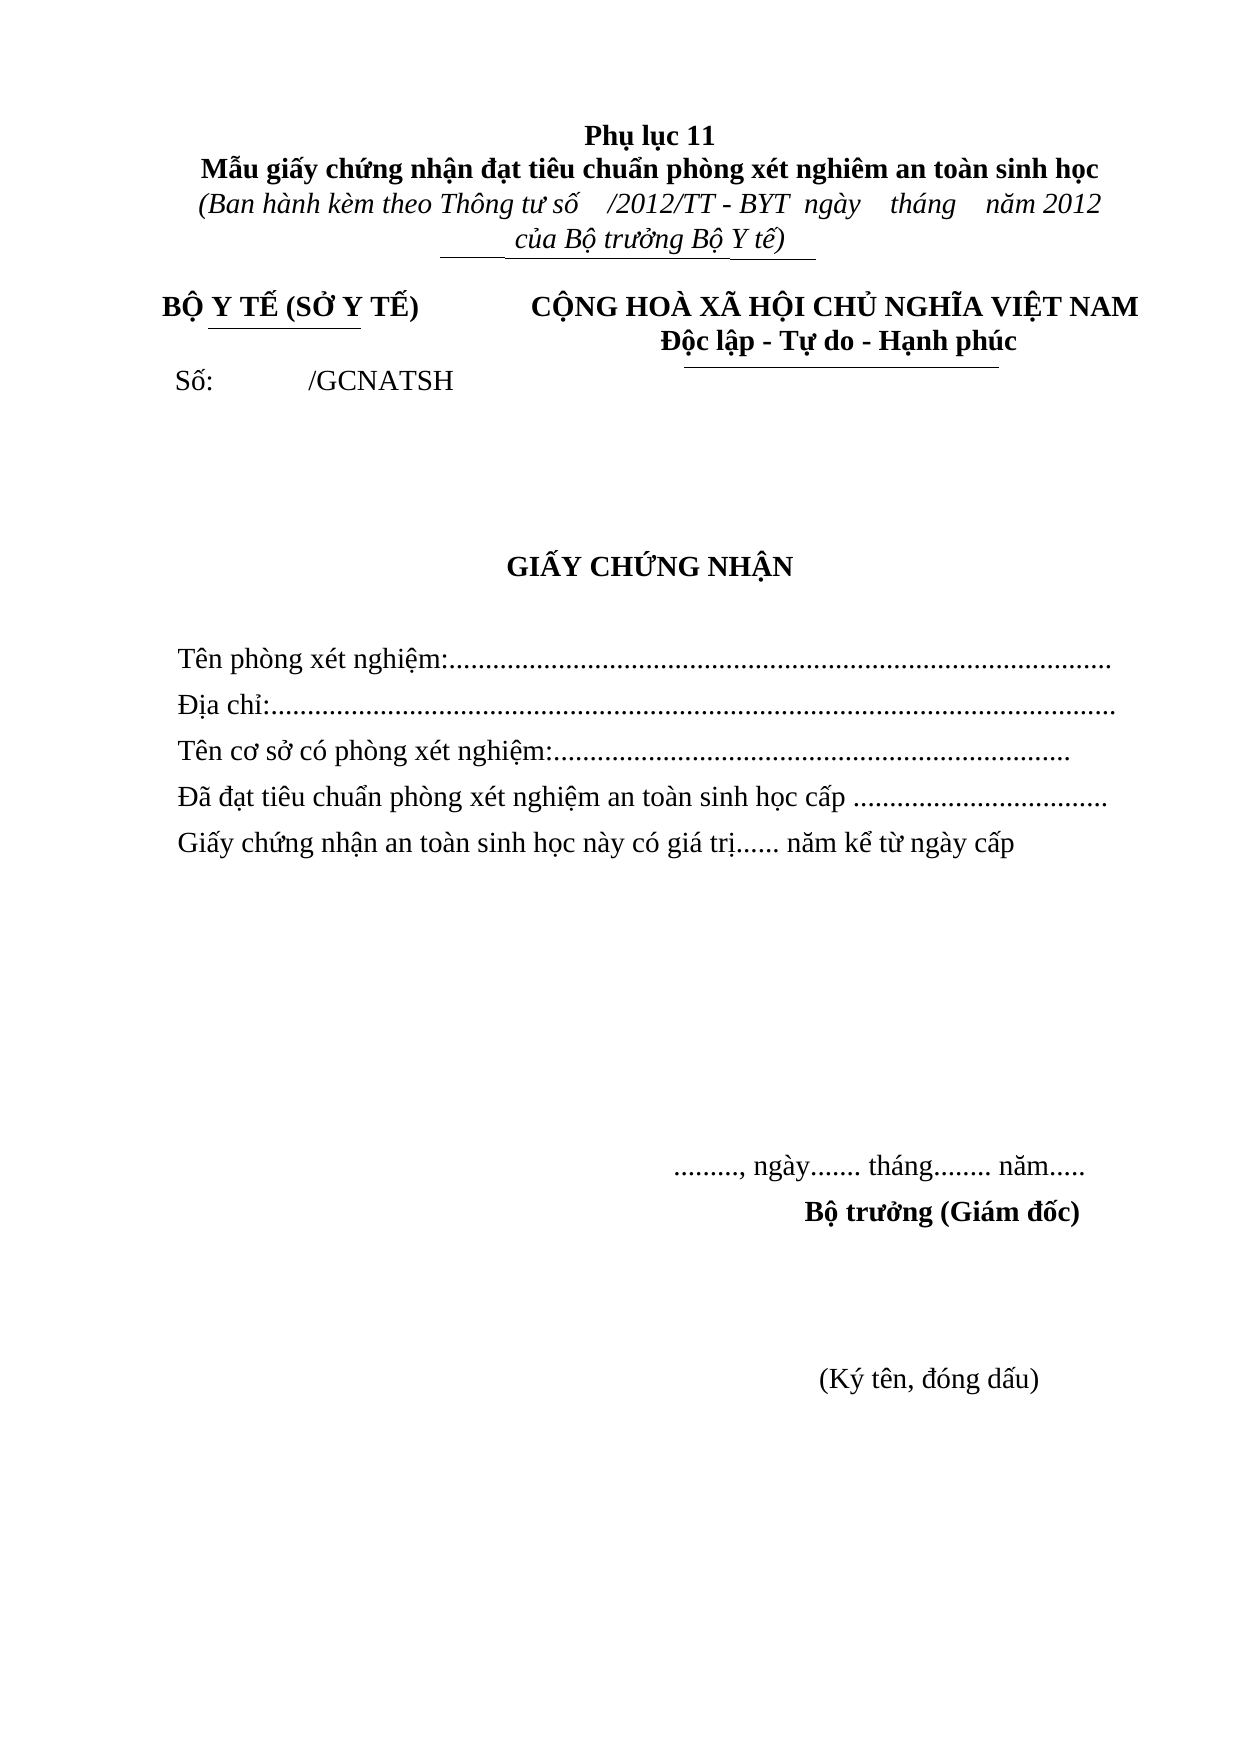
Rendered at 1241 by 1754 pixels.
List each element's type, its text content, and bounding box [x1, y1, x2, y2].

table_header CỘNG HOÀ XÃ HỘI CHỦ NGHĨA VIỆT NAM Độc lập - Tự do - Hạnh phúc [519, 290, 1158, 457]
text Tên phòng xét nghiệm:........................................................................................... [177, 641, 1122, 675]
text Tên cơ sở có phòng xét nghiệm:....................................................................... [177, 733, 1122, 767]
text Giấy chứng nhận an toàn sinh học này có giá trị...... năm kể từ ngày cấp [177, 826, 1122, 859]
text Bộ trưởng (Giám đốc) [177, 1194, 1122, 1227]
text Địa chỉ:.................................................................................................................... [177, 687, 1122, 721]
text GIẤY CHỨNG NHẬN [177, 549, 1122, 583]
text của Bộ trưởng Bộ Y tế) [177, 221, 1122, 256]
text Đã đạt tiêu chuẩn phòng xét nghiệm an toàn sinh học cấp ................................... [177, 779, 1122, 813]
table_header BỘ Y TẾ (SỞ Y TẾ) Số: /GCNATSH [61, 290, 519, 457]
text (Ký tên, đóng dấu) [177, 1362, 1122, 1395]
text (Ban hành kèm theo Thông tư số /2012/TT - BYT ngày tháng năm 2012 [177, 185, 1122, 221]
text Phụ lục 11 [177, 118, 1122, 152]
text ........., ngày....... tháng........ năm..... [177, 1148, 1122, 1181]
text Mẫu giấy chứng nhận đạt tiêu chuẩn phòng xét nghiêm an toàn sinh học [177, 152, 1122, 185]
